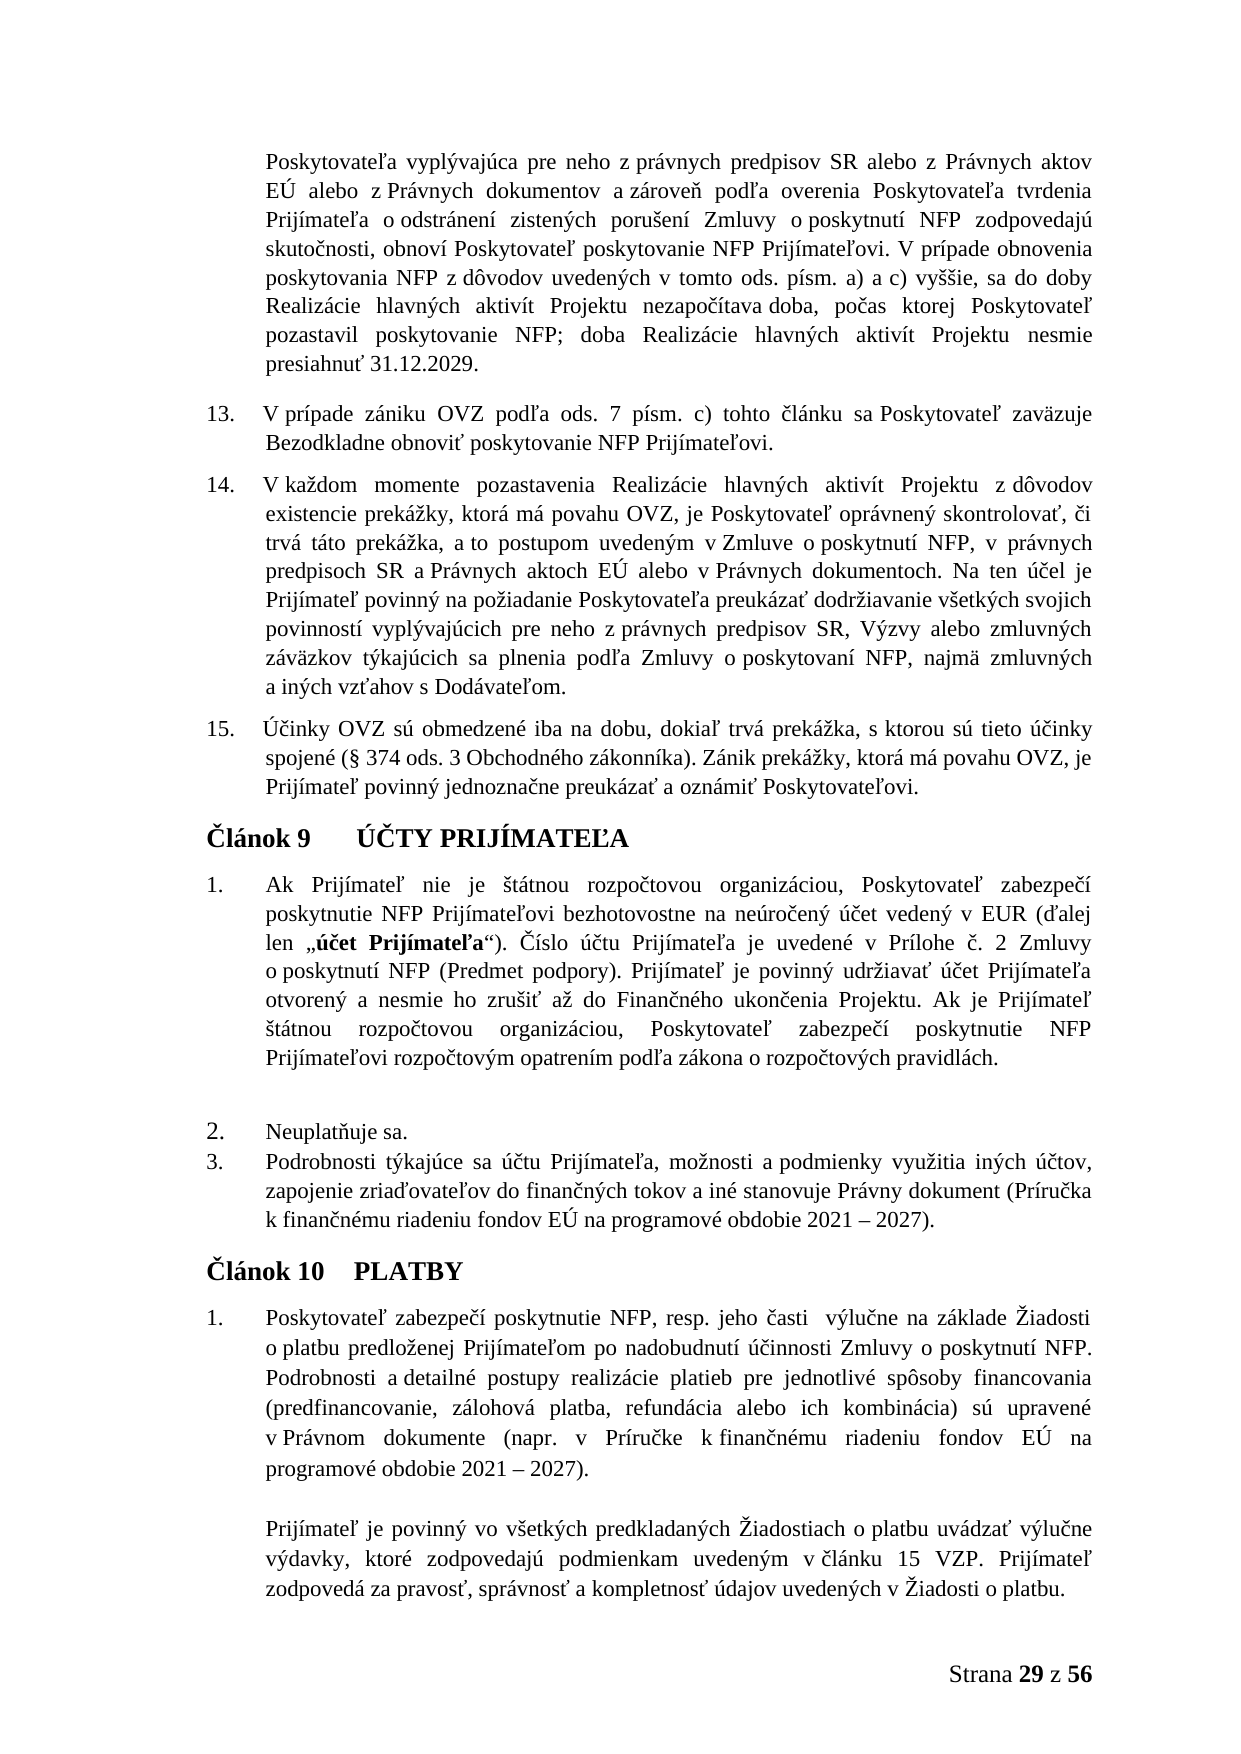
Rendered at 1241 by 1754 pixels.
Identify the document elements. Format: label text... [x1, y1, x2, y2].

list V prípade zániku OVZ podľa ods. 7 písm. c) tohto článku sa Poskytovateľ zaväzuje Bezodkladne obnoviť poskytovanie NFP Prijímateľovi. [206, 400, 1092, 456]
list Poskytovateľ zabezpečí poskytnutie NFP, resp. jeho časti výlučne na základe Žiadosti o platbu predloženej Prijímateľom po nadobudnutí účinnosti Zmluvy o poskytnutí NFP. Podrobnosti a detailné postupy realizácie platieb pre jednotlivé spôsoby financovania (predfinancovanie, zálohová platba, refundácia alebo ich kombinácia) sú upravené v Právnom dokumente (napr. v Príručke k finančnému riadeniu fondov EÚ na programové obdobie 2021 – 2027). [206, 1304, 1092, 1481]
list Podrobnosti týkajúce sa účtu Prijímateľa, možnosti a podmienky využitia iných účtov, zapojenie zriaďovateľov do finančných tokov a iné stanovuje Právny dokument (Príručka k finančnému riadeniu fondov EÚ na programové obdobie 2021 – 2027). [206, 1148, 1092, 1232]
text Článok 10 PLATBY [206, 1255, 1092, 1287]
list Účinky OVZ sú obmedzené iba na dobu, dokiaľ trvá prekážka, s ktorou sú tieto účinky spojené (§ 374 ods. 3 Obchodného zákonníka). Zánik prekážky, ktorá má povahu OVZ, je Prijímateľ povinný jednoznačne preukázať a oznámiť Poskytovateľovi. [206, 715, 1092, 799]
text Prijímateľ je povinný vo všetkých predkladaných Žiadostiach o platbu uvádzať výlučne výdavky, ktoré zodpovedajú podmienkam uvedeným v článku 15 VZP. Prijímateľ zodpovedá za pravosť, správnosť a kompletnosť údajov uvedených v Žiadosti o platbu. [265, 1515, 1092, 1602]
text Článok 9 ÚČtY PrijímateľA [206, 822, 1092, 854]
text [265, 148, 1092, 377]
list Ak Prijímateľ nie je štátnou rozpočtovou organizáciou, Poskytovateľ zabezpečí poskytnutie NFP Prijímateľovi bezhotovostne na neúročený účet vedený v EUR (ďalej len „účet Prijímateľa“). Číslo účtu Prijímateľa je uvedené v Prílohe č. 2 Zmluvy o poskytnutí NFP (Predmet podpory). Prijímateľ je povinný udržiavať účet Prijímateľa otvorený a nesmie ho zrušiť až do Finančného ukončenia Projektu. Ak je Prijímateľ štátnou rozpočtovou organizáciou, Poskytovateľ zabezpečí poskytnutie NFP Prijímateľovi rozpočtovým opatrením podľa zákona o rozpočtových pravidlách. [206, 871, 1092, 1071]
list V každom momente pozastavenia Realizácie hlavných aktivít Projektu z dôvodov existencie prekážky, ktorá má povahu OVZ, je Poskytovateľ oprávnený skontrolovať, či trvá táto prekážka, a to postupom uvedeným v Zmluve o poskytnutí NFP, v právnych predpisoch SR a Právnych aktoch EÚ alebo v Právnych dokumentoch. Na ten účel je Prijímateľ povinný na požiadanie Poskytovateľa preukázať dodržiavanie všetkých svojich povinností vyplývajúcich pre neho z právnych predpisov SR, Výzvy alebo zmluvných záväzkov týkajúcich sa plnenia podľa Zmluvy o poskytovaní NFP, najmä zmluvných a iných vzťahov s Dodávateľom. [206, 471, 1092, 700]
list Neuplatňuje sa. [206, 1116, 1092, 1145]
